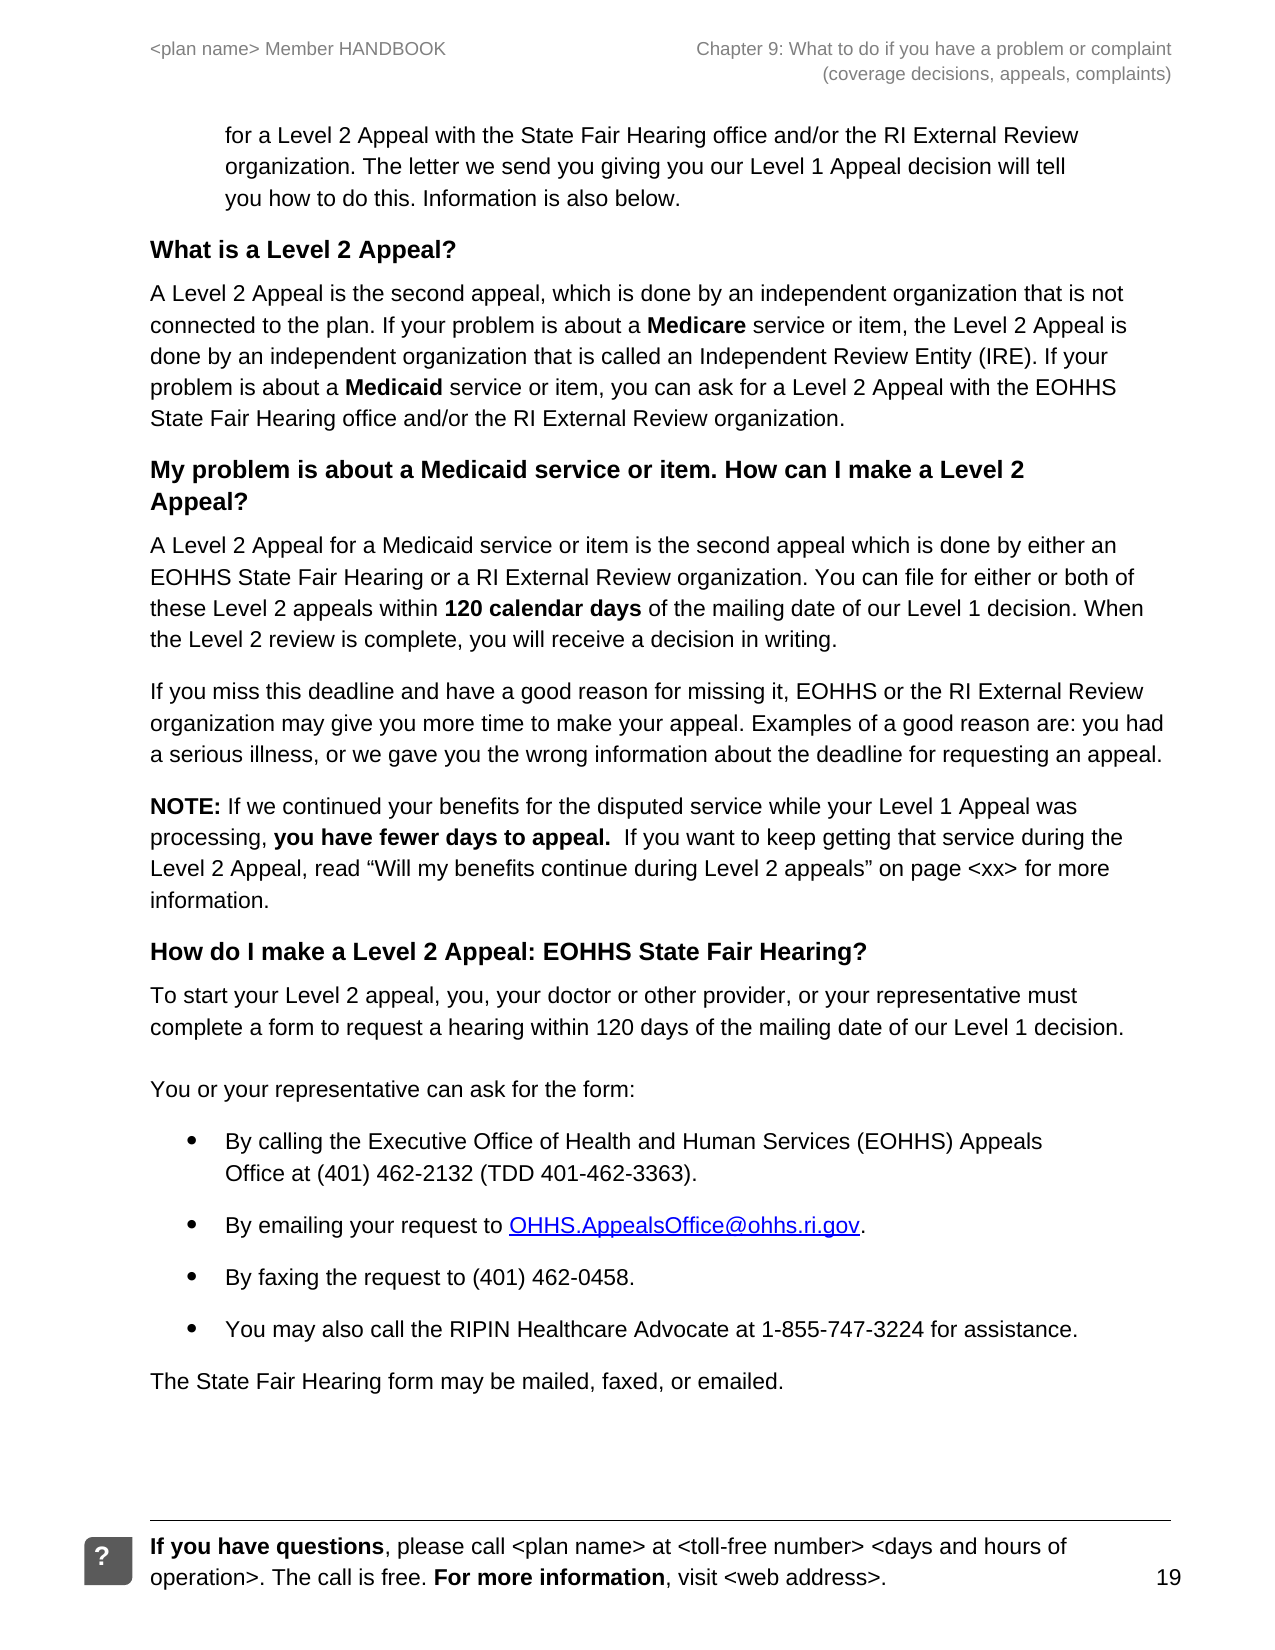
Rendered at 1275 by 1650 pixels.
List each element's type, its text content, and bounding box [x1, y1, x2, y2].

subtitle My problem is about a Medicaid service or item. How can I make a Level 2 Appeal? [150, 454, 1096, 516]
text NOTE: If we continued your benefits for the disputed service while your Level 1 Appeal was processing, you have fewer days to appeal. If you want to keep getting that service during the Level 2 Appeal, read “Will my benefits continue during Level 2 appeals” on page <xx> for more information. [150, 789, 1171, 914]
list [187, 118, 1096, 212]
text The State Fair Hearing form may be mailed, faxed, or emailed. [150, 1364, 1171, 1396]
list By calling the Executive Office of Health and Human Services (EOHHS) Appeals Office at (401) 462-2132 (TDD 401-462-3363). [187, 1125, 1096, 1187]
text complete a form to request a hearing within 120 days of the mailing date of our Level 1 decision. [150, 1010, 1171, 1041]
subtitle How do I make a Level 2 Appeal: EOHHS State Fair Hearing? [150, 935, 1096, 966]
text A Level 2 Appeal for a Medicaid service or item is the second appeal which is done by either an EOHHS State Fair Hearing or a RI External Review organization. You can file for either or both of these Level 2 appeals within 120 calendar days of the mailing date of our Level 1 decision. When the Level 2 review is complete, you will receive a decision in writing. [150, 529, 1171, 654]
text You or your representative can ask for the form: [150, 1073, 1171, 1104]
text A Level 2 Appeal is the second appeal, which is done by an independent organization that is not connected to the plan. If your problem is about a Medicare service or item, the Level 2 Appeal is done by an independent organization that is called an Independent Review Entity (IRE). If your problem is about a Medicaid service or item, you can ask for a Level 2 Appeal with the EOHHS State Fair Hearing office and/or the RI External Review organization. [150, 277, 1171, 433]
text To start your Level 2 appeal, you, your doctor or other provider, or your representative must [150, 979, 1171, 1010]
subtitle What is a Level 2 Appeal? [150, 233, 1096, 264]
list By emailing your request to OHHS.AppealsOffice@ohhs.ri.gov. [187, 1208, 1096, 1239]
list You may also call the RIPIN Healthcare Advocate at 1-855-747-3224 for assistance. [187, 1312, 1096, 1343]
list By faxing the request to (401) 462-0458. [187, 1260, 1096, 1291]
text If you miss this deadline and have a good reason for missing it, EOHHS or the RI External Review organization may give you more time to make your appeal. Examples of a good reason are: you had a serious illness, or we gave you the wrong information about the deadline for requesting an appeal. [150, 675, 1171, 768]
